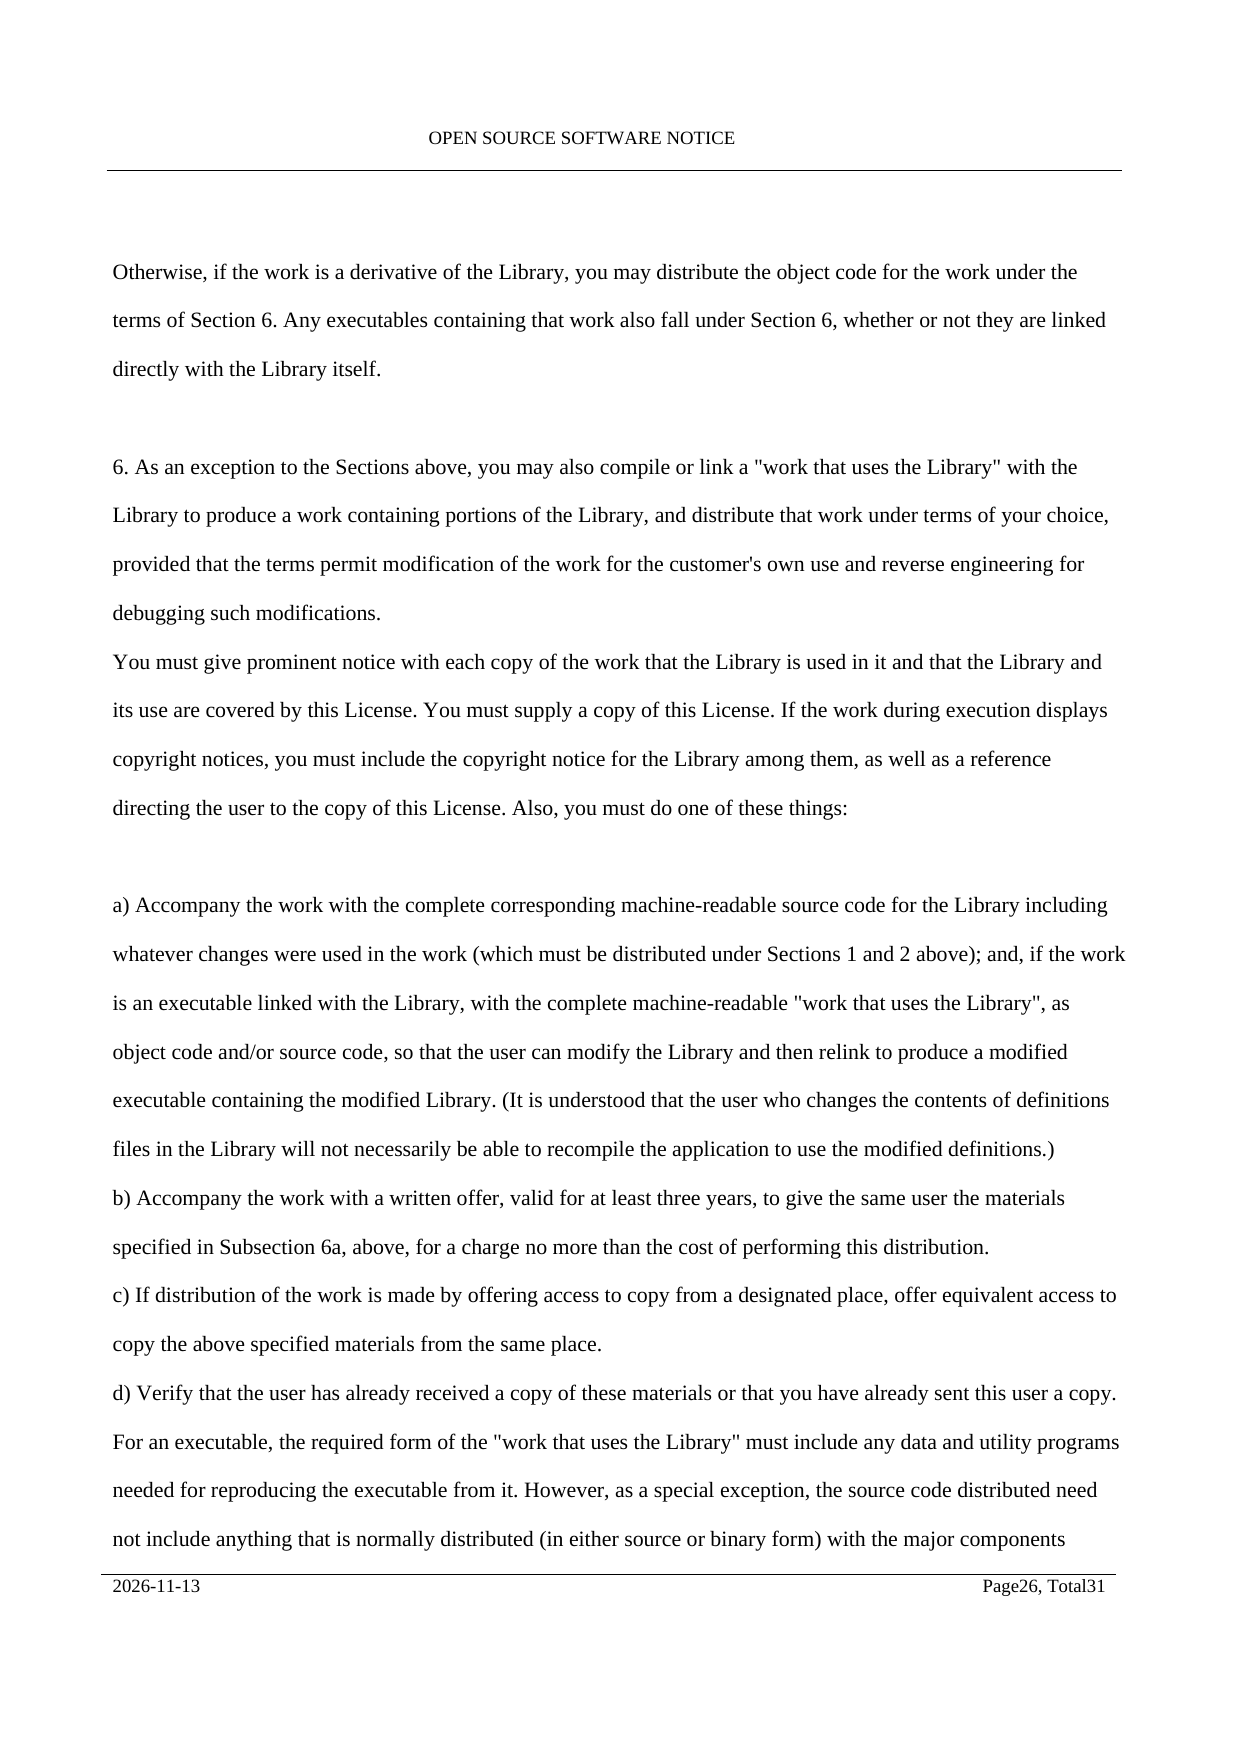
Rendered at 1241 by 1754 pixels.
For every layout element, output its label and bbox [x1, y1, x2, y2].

text [112, 206, 1128, 1555]
